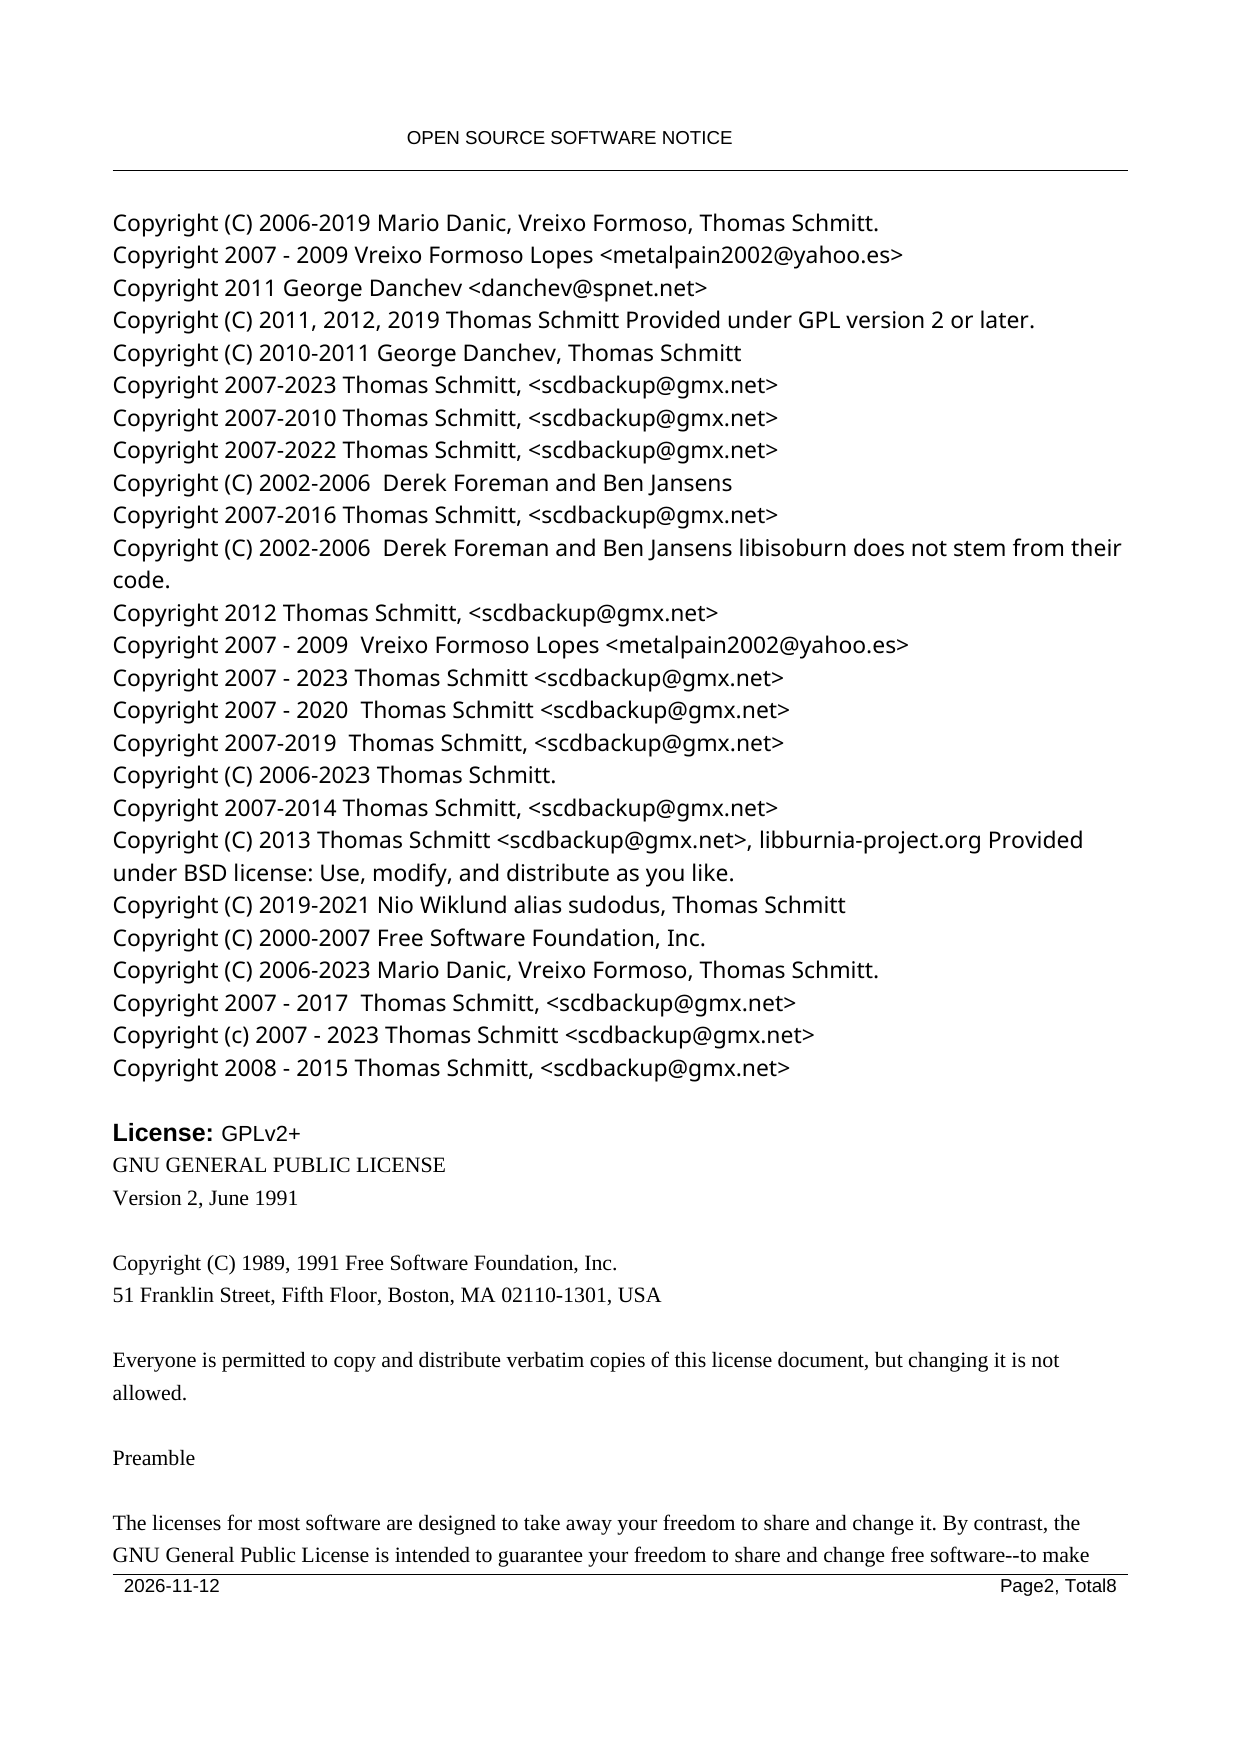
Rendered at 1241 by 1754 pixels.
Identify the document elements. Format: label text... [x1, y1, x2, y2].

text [112, 206, 1128, 1116]
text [112, 1149, 1128, 1571]
text License: GPLv2+ [112, 1116, 1128, 1149]
